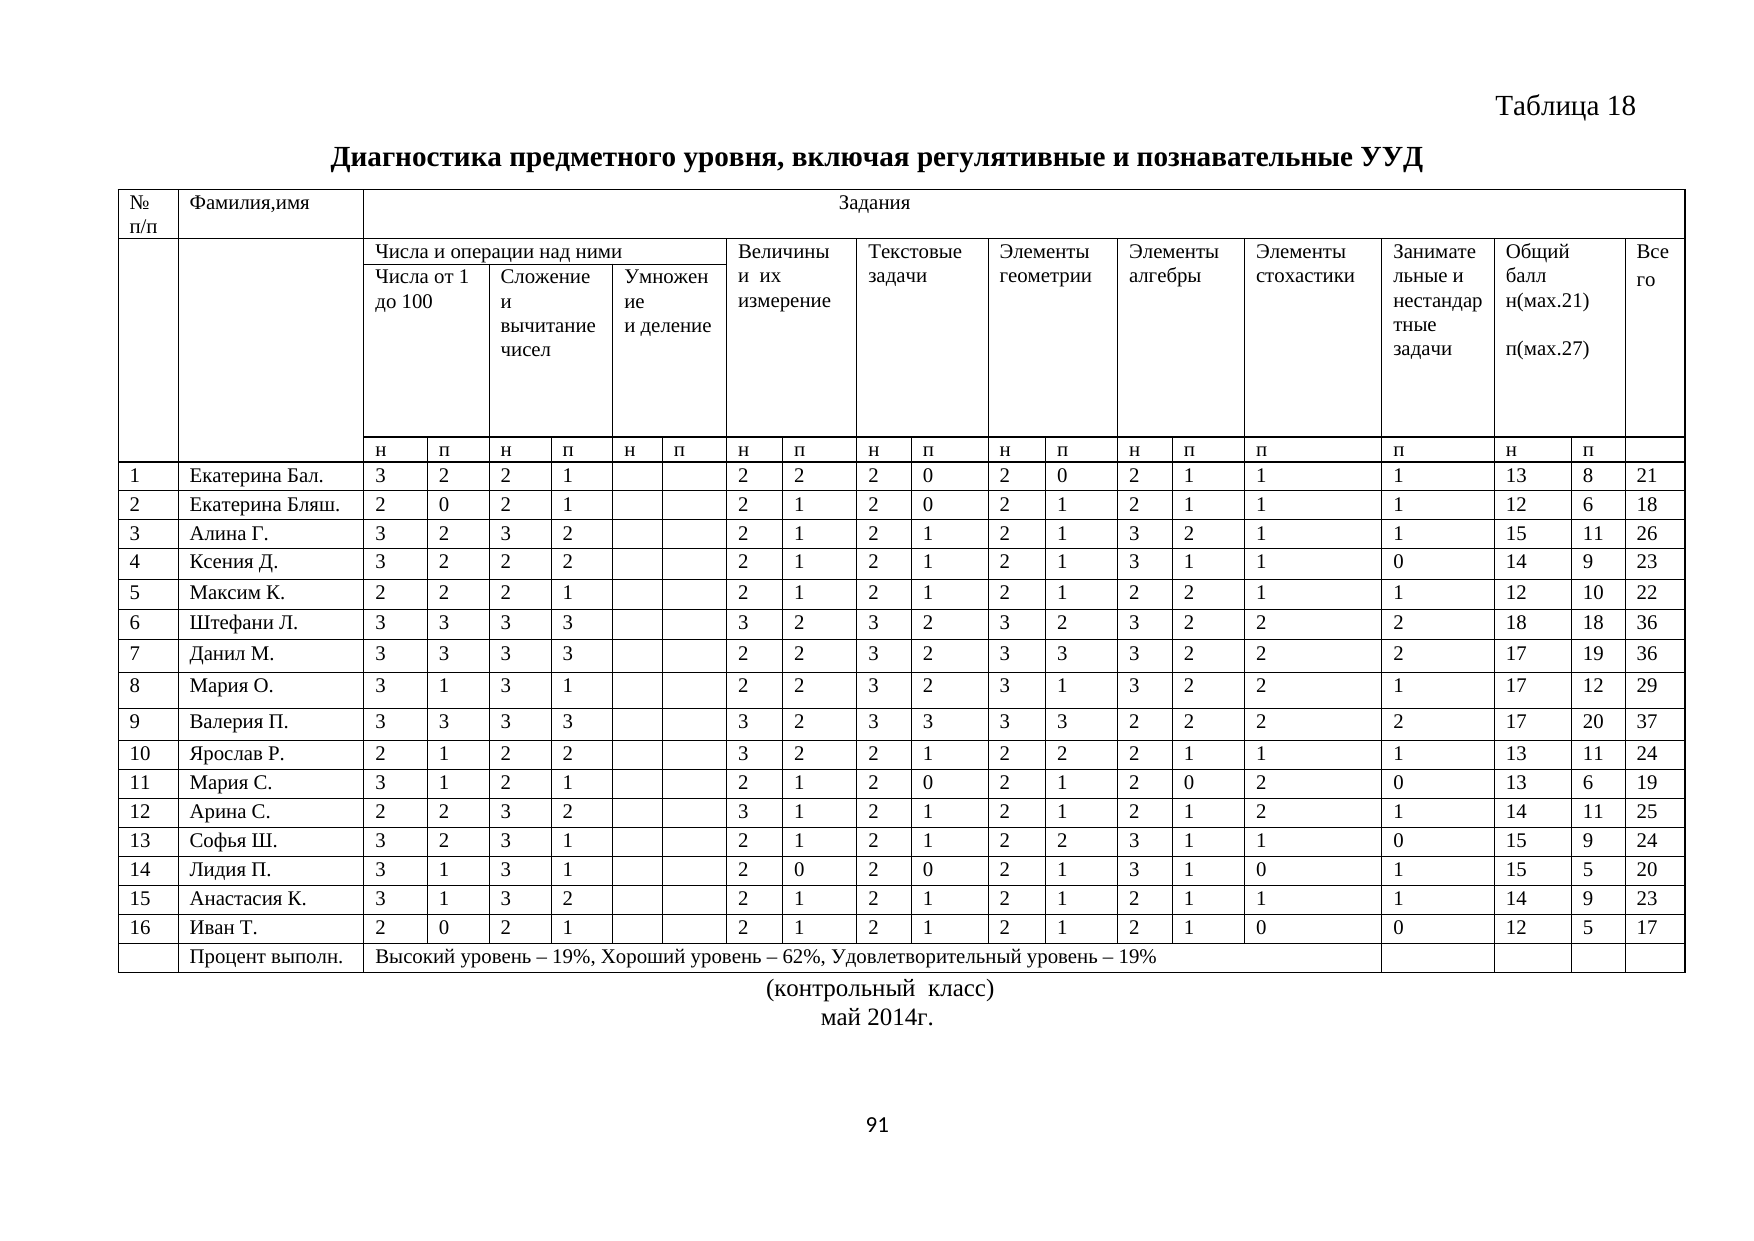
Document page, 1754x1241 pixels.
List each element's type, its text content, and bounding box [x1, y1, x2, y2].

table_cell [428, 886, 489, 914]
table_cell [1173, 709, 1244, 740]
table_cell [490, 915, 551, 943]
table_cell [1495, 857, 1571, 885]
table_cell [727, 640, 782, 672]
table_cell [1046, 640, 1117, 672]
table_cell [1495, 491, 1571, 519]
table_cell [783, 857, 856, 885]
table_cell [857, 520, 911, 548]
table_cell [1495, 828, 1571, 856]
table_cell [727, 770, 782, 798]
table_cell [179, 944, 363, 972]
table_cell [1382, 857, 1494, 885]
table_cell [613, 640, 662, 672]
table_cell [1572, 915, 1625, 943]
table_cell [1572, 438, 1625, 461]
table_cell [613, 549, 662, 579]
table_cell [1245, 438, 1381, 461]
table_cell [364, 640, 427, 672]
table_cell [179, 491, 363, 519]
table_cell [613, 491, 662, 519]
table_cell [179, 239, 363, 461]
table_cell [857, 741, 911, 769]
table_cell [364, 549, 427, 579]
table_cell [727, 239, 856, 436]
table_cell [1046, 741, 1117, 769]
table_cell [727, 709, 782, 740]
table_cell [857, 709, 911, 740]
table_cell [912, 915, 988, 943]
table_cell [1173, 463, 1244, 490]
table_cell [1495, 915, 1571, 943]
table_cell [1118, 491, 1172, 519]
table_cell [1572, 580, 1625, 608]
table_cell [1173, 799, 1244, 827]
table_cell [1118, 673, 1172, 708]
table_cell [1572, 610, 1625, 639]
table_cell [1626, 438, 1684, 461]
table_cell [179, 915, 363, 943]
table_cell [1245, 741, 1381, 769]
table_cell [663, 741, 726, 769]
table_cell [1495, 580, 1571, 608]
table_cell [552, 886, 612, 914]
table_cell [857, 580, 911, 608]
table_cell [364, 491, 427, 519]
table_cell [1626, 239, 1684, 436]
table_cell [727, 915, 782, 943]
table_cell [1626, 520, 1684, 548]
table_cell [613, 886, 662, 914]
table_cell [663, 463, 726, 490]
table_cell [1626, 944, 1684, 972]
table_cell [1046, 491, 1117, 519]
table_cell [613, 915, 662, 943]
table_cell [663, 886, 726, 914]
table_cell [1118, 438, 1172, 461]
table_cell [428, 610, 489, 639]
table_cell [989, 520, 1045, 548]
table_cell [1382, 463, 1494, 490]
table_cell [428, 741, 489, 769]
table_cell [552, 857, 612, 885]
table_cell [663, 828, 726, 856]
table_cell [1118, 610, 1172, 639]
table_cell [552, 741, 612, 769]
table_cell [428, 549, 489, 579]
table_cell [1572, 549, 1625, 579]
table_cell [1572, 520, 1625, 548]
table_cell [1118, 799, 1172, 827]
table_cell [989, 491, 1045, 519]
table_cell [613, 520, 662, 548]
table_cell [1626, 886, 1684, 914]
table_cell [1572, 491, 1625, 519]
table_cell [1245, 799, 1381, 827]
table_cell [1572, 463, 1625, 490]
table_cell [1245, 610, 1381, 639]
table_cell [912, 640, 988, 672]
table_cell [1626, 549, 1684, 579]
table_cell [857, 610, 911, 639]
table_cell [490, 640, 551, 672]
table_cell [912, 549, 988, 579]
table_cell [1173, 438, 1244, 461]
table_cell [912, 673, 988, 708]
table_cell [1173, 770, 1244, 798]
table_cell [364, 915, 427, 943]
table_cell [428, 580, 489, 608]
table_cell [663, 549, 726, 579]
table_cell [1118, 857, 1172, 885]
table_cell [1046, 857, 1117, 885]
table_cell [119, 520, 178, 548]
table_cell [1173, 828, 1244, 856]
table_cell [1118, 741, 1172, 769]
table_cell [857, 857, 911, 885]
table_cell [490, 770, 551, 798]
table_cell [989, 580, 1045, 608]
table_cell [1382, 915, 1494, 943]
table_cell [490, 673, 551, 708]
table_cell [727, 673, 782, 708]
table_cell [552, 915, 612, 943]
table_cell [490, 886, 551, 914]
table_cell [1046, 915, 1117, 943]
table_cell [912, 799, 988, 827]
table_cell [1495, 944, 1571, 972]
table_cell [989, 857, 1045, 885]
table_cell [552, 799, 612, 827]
text Диагностика предметного уровня, включая регулятивные и познавательные УУД [118, 139, 1636, 172]
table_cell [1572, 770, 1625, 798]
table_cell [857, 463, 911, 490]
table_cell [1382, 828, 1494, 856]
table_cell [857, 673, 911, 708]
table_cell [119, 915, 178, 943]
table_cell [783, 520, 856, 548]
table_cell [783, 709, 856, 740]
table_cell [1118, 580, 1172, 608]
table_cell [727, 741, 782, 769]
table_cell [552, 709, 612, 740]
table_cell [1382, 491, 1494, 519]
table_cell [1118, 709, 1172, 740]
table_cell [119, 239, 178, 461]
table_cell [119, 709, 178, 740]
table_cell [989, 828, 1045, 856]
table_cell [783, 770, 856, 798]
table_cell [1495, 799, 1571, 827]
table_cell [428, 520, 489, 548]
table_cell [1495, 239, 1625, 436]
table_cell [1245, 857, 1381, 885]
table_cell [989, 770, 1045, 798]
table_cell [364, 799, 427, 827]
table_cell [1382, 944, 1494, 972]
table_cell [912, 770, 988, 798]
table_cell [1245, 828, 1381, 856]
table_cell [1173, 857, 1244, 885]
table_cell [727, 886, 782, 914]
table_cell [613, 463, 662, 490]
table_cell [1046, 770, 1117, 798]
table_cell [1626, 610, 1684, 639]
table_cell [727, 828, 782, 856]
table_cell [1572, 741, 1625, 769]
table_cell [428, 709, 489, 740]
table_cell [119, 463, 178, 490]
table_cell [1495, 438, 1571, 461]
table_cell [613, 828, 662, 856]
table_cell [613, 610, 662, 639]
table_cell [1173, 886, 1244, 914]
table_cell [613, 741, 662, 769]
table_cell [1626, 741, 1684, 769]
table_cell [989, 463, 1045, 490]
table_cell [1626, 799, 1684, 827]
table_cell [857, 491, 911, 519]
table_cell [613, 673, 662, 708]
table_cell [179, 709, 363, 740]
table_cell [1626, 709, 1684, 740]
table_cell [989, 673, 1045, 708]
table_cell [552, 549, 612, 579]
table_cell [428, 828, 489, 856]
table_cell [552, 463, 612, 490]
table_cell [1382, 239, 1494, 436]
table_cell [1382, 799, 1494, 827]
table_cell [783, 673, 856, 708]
text май 2014г. [118, 1002, 1636, 1030]
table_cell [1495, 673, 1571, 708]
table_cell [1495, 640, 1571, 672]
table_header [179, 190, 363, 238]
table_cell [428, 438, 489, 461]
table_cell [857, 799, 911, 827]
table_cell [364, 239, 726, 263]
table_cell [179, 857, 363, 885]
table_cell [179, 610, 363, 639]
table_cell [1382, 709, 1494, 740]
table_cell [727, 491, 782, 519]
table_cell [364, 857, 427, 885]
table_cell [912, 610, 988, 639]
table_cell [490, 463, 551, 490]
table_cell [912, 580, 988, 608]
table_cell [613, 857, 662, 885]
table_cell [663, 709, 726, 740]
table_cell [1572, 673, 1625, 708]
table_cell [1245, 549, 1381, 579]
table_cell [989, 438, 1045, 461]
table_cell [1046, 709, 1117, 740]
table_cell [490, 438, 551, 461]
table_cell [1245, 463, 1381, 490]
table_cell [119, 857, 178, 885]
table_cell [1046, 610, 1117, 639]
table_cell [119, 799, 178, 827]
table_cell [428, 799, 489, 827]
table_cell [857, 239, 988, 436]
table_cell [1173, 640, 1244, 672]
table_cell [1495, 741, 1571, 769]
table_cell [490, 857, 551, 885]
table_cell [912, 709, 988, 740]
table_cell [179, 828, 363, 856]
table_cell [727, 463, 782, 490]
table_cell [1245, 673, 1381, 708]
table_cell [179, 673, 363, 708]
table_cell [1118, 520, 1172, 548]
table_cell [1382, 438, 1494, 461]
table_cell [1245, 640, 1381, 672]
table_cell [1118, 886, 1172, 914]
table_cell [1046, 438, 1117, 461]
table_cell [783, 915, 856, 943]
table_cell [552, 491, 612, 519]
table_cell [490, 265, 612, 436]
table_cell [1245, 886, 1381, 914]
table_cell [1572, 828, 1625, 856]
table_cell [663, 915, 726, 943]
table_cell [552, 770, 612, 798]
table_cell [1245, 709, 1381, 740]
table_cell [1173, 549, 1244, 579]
text (контрольный класс) [118, 973, 1636, 1002]
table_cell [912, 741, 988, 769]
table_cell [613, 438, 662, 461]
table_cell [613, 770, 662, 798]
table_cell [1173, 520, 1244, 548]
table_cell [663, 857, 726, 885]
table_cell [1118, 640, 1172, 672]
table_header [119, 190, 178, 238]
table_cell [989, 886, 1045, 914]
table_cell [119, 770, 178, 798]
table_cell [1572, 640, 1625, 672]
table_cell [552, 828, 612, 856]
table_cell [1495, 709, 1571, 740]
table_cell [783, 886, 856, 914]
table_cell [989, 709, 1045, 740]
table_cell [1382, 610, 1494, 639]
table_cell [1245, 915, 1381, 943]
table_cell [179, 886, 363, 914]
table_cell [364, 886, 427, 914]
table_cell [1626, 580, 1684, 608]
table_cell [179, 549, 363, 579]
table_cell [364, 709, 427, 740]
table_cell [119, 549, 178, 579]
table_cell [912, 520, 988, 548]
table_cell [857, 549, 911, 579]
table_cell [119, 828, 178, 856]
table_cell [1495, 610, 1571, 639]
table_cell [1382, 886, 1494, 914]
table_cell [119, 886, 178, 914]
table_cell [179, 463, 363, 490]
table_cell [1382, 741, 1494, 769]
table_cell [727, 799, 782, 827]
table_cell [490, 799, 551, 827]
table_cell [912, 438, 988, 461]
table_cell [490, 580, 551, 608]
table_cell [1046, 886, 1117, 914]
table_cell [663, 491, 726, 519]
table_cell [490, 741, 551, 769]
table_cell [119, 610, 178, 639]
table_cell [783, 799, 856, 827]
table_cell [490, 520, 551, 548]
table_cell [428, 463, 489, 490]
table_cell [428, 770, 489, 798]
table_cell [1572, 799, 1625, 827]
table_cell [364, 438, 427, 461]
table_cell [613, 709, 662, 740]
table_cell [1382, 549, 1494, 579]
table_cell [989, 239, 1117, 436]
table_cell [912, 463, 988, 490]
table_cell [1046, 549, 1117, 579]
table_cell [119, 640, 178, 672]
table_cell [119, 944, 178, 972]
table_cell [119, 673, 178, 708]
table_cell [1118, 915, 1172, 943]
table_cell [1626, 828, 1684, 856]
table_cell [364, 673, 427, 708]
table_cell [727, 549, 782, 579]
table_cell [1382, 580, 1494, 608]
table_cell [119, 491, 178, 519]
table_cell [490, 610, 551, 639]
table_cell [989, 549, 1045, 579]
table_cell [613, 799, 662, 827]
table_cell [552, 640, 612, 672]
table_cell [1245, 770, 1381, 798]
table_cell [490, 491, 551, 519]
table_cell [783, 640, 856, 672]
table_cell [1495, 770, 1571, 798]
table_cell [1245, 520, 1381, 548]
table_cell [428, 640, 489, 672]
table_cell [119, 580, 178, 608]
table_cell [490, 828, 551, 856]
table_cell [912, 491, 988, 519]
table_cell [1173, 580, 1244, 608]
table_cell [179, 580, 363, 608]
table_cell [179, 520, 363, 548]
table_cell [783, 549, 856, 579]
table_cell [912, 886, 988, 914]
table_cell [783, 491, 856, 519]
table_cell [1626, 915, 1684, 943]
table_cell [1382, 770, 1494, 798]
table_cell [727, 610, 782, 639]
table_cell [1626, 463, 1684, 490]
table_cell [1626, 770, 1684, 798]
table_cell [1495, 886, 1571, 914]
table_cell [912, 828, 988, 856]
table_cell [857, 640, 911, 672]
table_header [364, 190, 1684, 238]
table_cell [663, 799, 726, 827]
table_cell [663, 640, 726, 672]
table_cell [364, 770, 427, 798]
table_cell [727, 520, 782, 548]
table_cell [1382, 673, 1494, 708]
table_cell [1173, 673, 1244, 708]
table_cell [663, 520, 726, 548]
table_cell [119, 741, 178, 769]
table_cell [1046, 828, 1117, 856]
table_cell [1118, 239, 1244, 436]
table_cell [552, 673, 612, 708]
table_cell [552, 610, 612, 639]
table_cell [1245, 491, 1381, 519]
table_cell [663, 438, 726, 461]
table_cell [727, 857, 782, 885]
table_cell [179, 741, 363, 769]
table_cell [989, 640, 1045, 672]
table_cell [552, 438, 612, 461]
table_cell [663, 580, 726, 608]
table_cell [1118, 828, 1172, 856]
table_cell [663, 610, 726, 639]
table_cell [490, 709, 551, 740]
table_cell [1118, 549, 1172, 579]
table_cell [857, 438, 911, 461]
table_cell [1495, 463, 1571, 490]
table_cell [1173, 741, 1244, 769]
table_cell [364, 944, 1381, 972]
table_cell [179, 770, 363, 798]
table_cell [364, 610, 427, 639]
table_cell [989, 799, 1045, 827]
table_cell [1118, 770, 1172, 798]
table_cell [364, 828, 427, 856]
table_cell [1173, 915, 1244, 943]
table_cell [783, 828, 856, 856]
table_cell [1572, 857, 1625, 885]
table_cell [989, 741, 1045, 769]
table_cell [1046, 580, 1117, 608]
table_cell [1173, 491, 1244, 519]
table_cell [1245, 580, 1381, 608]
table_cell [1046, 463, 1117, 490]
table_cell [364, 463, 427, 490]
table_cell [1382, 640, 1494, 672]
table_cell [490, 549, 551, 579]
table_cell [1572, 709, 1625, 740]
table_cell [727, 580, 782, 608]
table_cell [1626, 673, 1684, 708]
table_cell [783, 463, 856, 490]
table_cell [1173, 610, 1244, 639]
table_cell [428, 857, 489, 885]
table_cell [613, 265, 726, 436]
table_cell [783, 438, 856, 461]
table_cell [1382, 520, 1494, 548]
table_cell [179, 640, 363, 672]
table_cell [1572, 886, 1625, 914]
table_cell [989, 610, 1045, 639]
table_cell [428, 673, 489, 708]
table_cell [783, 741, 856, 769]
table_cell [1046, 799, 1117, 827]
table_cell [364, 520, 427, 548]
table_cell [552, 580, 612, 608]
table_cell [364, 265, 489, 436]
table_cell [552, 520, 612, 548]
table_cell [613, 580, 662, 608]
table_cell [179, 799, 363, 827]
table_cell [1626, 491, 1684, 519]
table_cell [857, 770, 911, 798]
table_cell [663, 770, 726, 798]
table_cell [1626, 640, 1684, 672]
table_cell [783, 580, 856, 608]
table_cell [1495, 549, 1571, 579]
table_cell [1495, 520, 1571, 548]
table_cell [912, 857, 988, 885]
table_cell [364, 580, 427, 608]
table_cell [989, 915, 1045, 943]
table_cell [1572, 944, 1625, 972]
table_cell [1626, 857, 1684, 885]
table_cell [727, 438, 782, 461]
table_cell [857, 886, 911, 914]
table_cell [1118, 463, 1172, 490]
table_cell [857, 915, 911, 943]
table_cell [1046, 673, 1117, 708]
text Таблица 18 [118, 88, 1636, 122]
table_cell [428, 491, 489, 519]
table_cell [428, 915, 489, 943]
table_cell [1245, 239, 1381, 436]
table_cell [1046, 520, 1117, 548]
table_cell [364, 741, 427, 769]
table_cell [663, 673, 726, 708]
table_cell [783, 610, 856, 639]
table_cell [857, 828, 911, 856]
